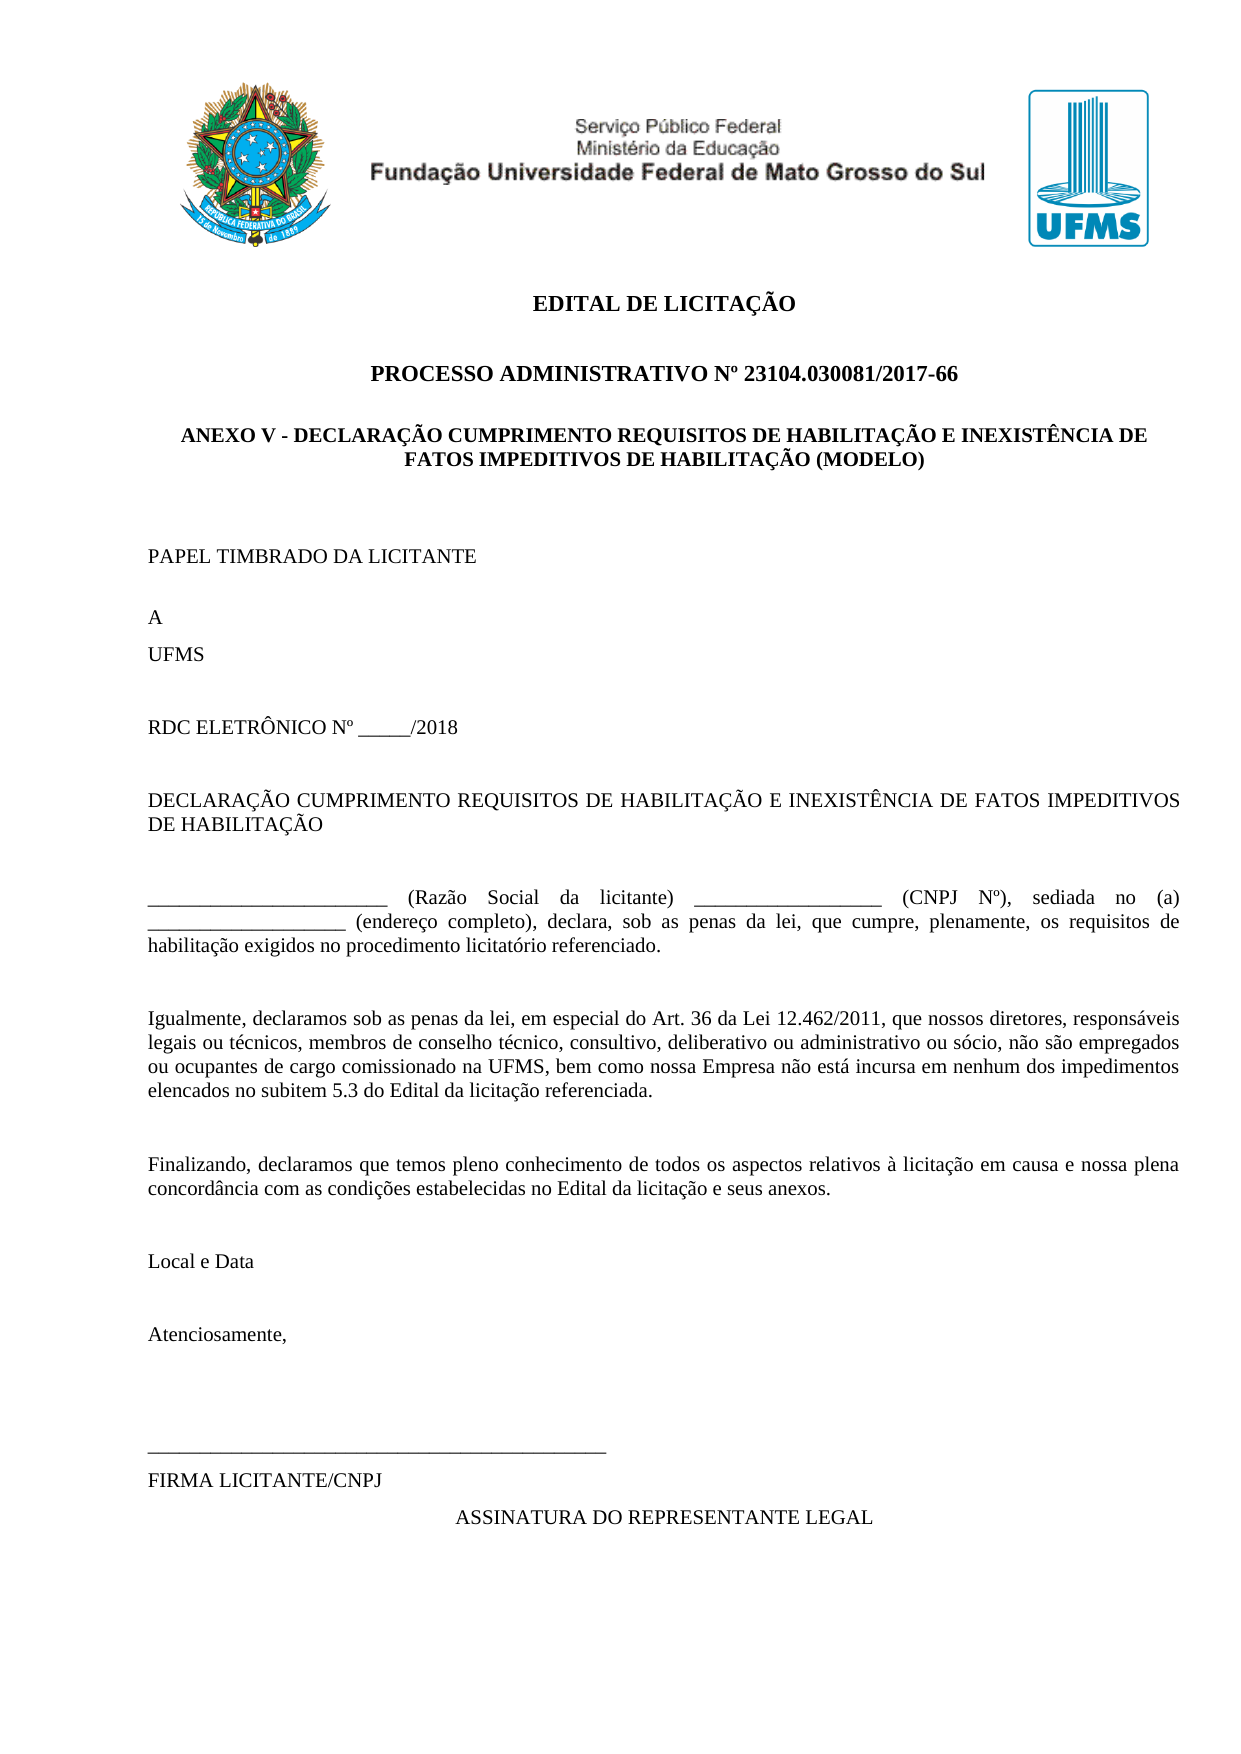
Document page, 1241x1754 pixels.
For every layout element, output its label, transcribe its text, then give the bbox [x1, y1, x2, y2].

text PAPEL TIMBRADO DA LICITANTE [148, 544, 1181, 568]
title PROCESSO ADMINISTRATIVO Nº 23104.030081/2017-66 [148, 360, 1181, 386]
text Local e Data [148, 1249, 1181, 1273]
text A [148, 605, 1181, 629]
text Atenciosamente, [148, 1322, 1181, 1346]
text ASSINATURA DO REPRESENTANTE LEGALEDITAL DE LICITAÇÃO [148, 1504, 1181, 1529]
text ANEXO V - DECLARAÇÃO CUMPRIMENTO REQUISITOS DE HABILITAÇÃO E INEXISTÊNCIA DE FATOS IMPEDITIVOS DE HABILITAÇÃO (MODELO) [148, 423, 1181, 471]
text RDC ELETRÔNICO Nº _____/2018 [148, 714, 1181, 739]
picture [179, 82, 331, 247]
text UFMS [148, 641, 1181, 666]
text _______________________ (Razão Social da licitante) __________________ (CNPJ Nº), sediada no (a) ___________________ (endereço completo), declara, sob as penas da lei, que cumpre, plenamente, os requisitos de habilitação exigidos no procedimento licitatório referenciado. [148, 885, 1181, 957]
picture [370, 119, 985, 185]
text DECLARAÇÃO CUMPRIMENTO REQUISITOS DE HABILITAÇÃO E INEXISTÊNCIA DE FATOS IMPEDITIVOS DE HABILITAÇÃO [148, 788, 1181, 836]
text Igualmente, declaramos sob as penas da lei, em especial do Art. 36 da Lei 12.462/2011, que nossos diretores, responsáveis legais ou técnicos, membros de conselho técnico, consultivo, deliberativo ou administrativo ou sócio, não são empregados ou ocupantes de cargo comissionado na UFMS, bem como nossa Empresa não está incursa em nenhum dos impedimentos elencados no subitem 5.3 do Edital da licitação referenciada. [148, 1006, 1181, 1102]
text Finalizando, declaramos que temos pleno conhecimento de todos os aspectos relativos à licitação em causa e nossa plena concordância com as condições estabelecidas no Edital da licitação e seus anexos. [148, 1151, 1181, 1199]
title EDITAL DE LICITAÇÃO [148, 289, 1181, 316]
text ____________________________________________ [148, 1431, 1181, 1456]
picture [1031, 92, 1146, 244]
text FIRMA LICITANTE/CNPJ [148, 1468, 1181, 1492]
